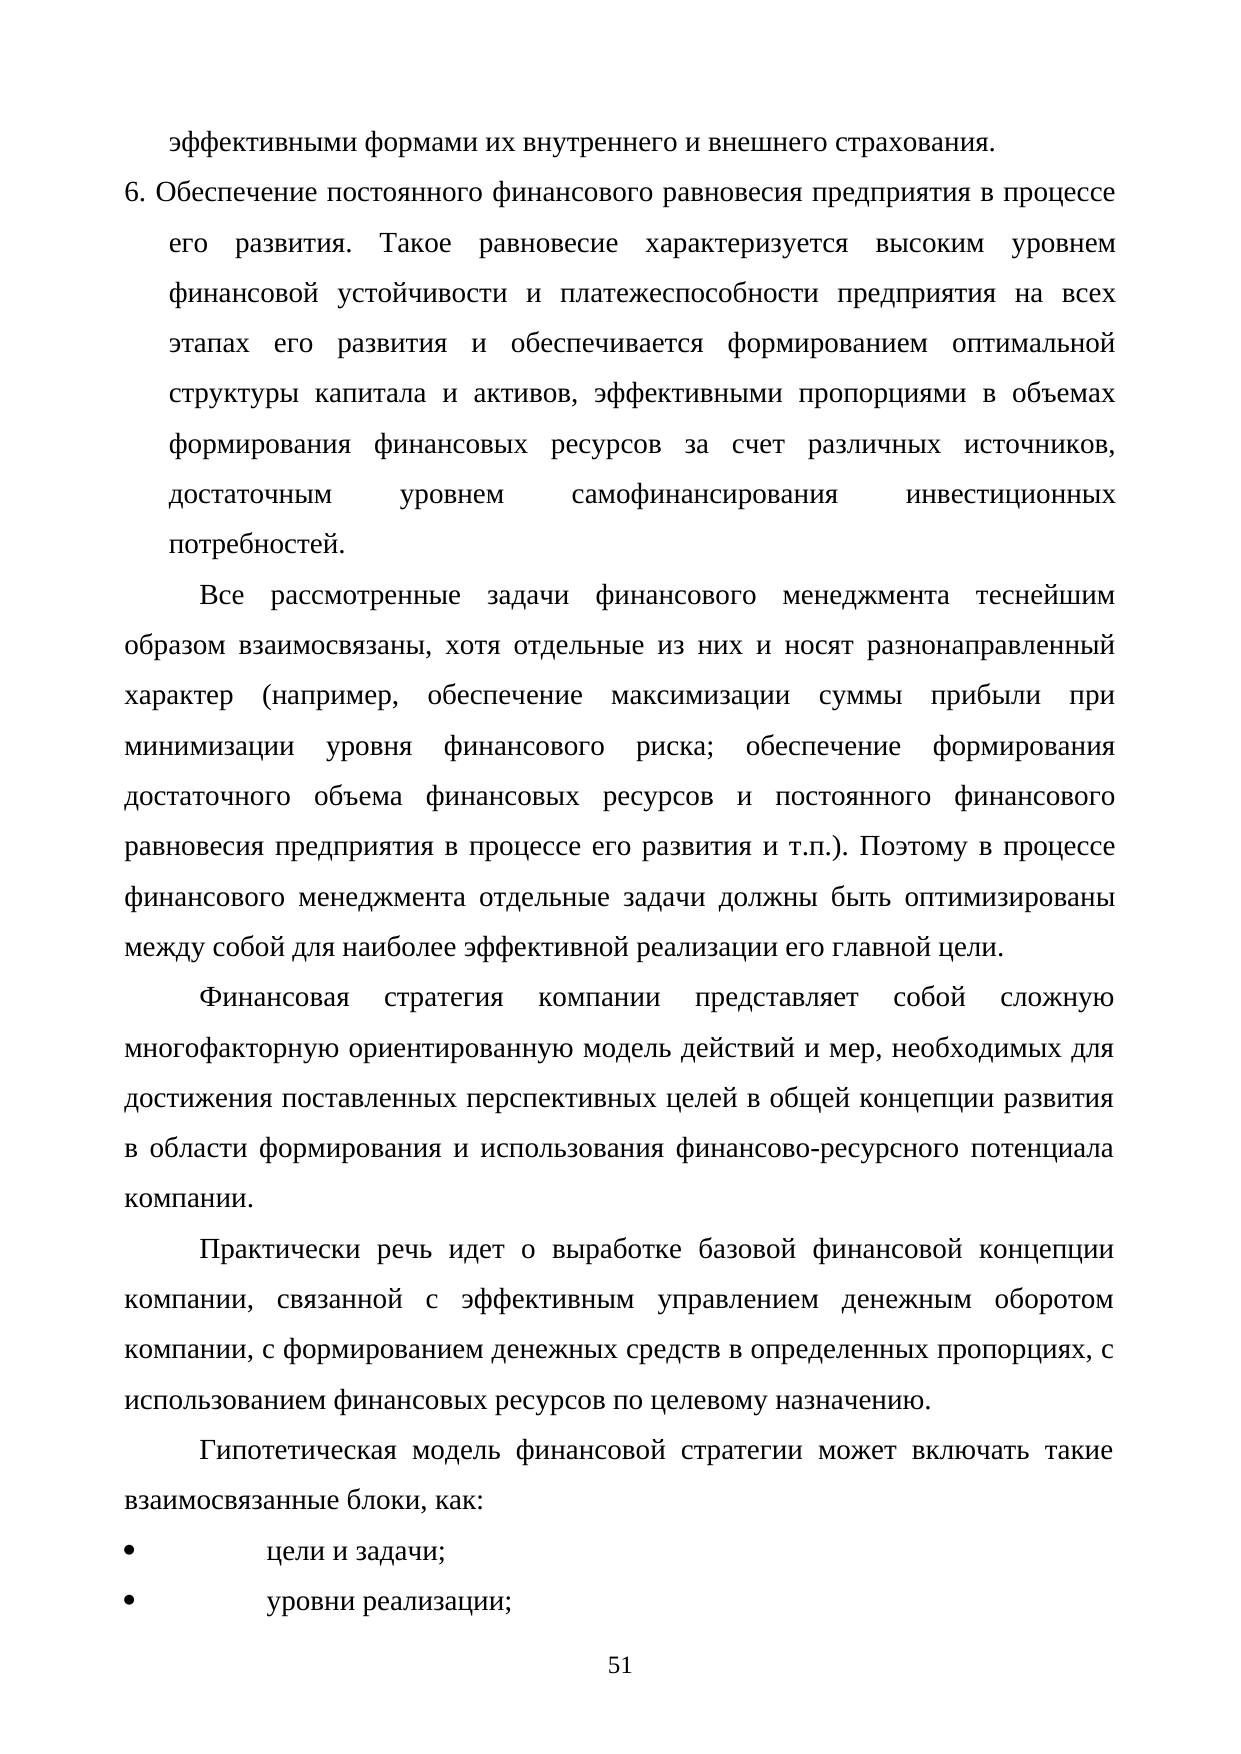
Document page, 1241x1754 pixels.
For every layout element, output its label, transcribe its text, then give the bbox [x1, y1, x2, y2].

text Практически речь идет о выработке базовой финансовой концепции компании, связанной с эффективным управлением денежным оборотом компании, с формированием денежных средств в определенных пропорциях, с использованием финансовых ресурсов по целевому назначению. [124, 1231, 1115, 1415]
text 6. Обеспечение постоянного финансового равновесия предприятия в процессе его развития. Такое равновесие характеризуется высоким уровнем финансовой устойчивости и платежеспособности предприятия на всех этапах его развития и обеспечивается формированием оптимальной структуры капитала и активов, эффективными пропорциями в объемах формирования финансовых ресурсов за счет различных источников, достаточным уровнем самофинансирования инвестиционных потребностей. [124, 174, 1116, 560]
text Все рассмотренные задачи финансового менеджмента теснейшим образом взаимосвязаны, хотя отдельные из них и носят разнонаправленный характер (например, обеспечение максимизации суммы прибыли при минимизации уровня финансового риска; обеспечение формирования достаточного объема финансовых ресурсов и постоянного финансового равновесия предприятия в процессе его развития и т.п.). Поэтому в процессе финансового менеджмента отдельные задачи должны быть оптимизированы между собой для наиболее эффективной реализации его главной цели. [124, 577, 1116, 963]
list цели и задачи; [124, 1533, 1116, 1566]
text Гипотетическая модель финансовой стратегии может включать такие взаимосвязанные блоки, как: [124, 1432, 1114, 1516]
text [124, 124, 1114, 158]
text Финансовая стратегия компании представляет собой сложную многофакторную ориентированную модель действий и мер, необходимых для достижения поставленных перспективных целей в общей концепции развития в области формирования и использования финансово-ресурсного потенциала компании. [124, 979, 1115, 1214]
list уровни реализации; [124, 1583, 1116, 1617]
